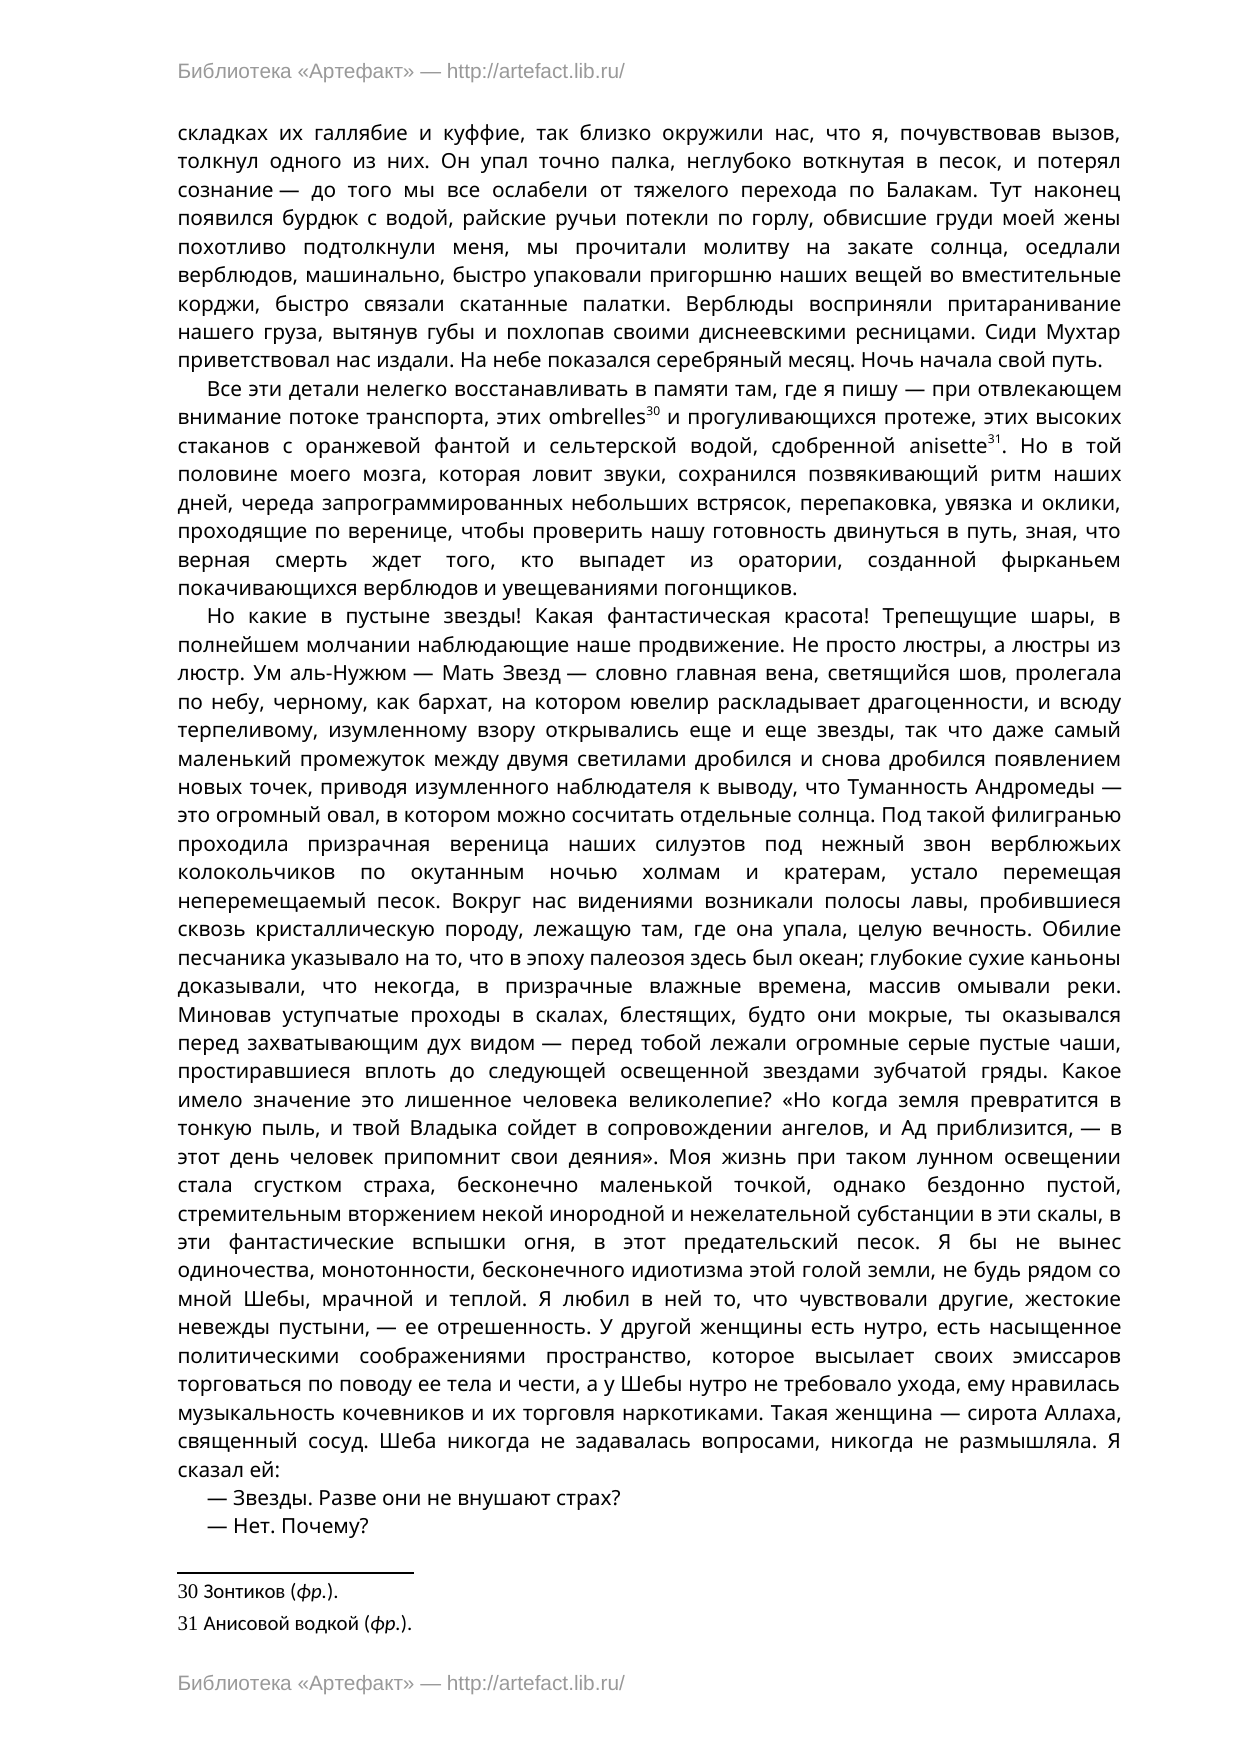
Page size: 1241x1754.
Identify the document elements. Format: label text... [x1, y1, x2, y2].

text Все эти детали нелегко восстанавливать в памяти там, где я пишу — при отвлекающем внимание потоке транспорта, этих ombrelles и прогуливающихся протеже, этих высоких стаканов с оранжевой фантой и сельтерской водой, сдобренной anisette. Но в той половине моего мозга, которая ловит звуки, сохранился позвякивающий ритм наших дней, череда запрограммированных небольших встрясок, перепаковка, увязка и оклики, проходящие по веренице, чтобы проверить нашу готовность двинуться в путь, зная, что верная смерть ждет того, кто выпадет из оратории, созданной фырканьем покачивающихся верблюдов и увещеваниями погонщиков. [177, 374, 1122, 602]
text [177, 118, 1122, 374]
text — Звезды. Разве они не внушают страх? [177, 1483, 1122, 1512]
text — Нет. Почему? [177, 1512, 1122, 1540]
text Но какие в пустыне звезды! Какая фантастическая красота! Трепещущие шары, в полнейшем молчании наблюдающие наше продвижение. Не просто люстры, а люстры из люстр. Ум аль-Нужюм — Мать Звезд — словно главная вена, светящийся шов, пролегала по небу, черному, как бархат, на котором ювелир раскладывает драгоценности, и всюду терпеливому, изумленному взору открывались еще и еще звезды, так что даже самый маленький промежуток между двумя светилами дробился и снова дробился появлением новых точек, приводя изумленного наблюдателя к выводу, что Туманность Андромеды — это огромный овал, в котором можно сосчитать отдельные солнца. Под такой филигранью проходила призрачная вереница наших силуэтов под нежный звон верблюжьих колокольчиков по окутанным ночью холмам и кратерам, устало перемещая неперемещаемый песок. Вокруг нас видениями возникали полосы лавы, пробившиеся сквозь кристаллическую породу, лежащую там, где она упала, целую вечность. Обилие песчаника указывало на то, что в эпоху палеозоя здесь был океан; глубокие сухие каньоны доказывали, что некогда, в призрачные влажные времена, массив омывали реки. Миновав уступчатые проходы в скалах, блестящих, будто они мокрые, ты оказывался перед захватывающим дух видом — перед тобой лежали огромные серые пустые чаши, простиравшиеся вплоть до следующей освещенной звездами зубчатой гряды. Какое имело значение это лишенное человека великолепие? «Но когда земля превратится в тонкую пыль, и твой Владыка сойдет в сопровождении ангелов, и Ад приблизится, — в этот день человек припомнит свои деяния». Моя жизнь при таком лунном освещении стала сгустком страха, бесконечно маленькой точкой, однако бездонно пустой, стремительным вторжением некой инородной и нежелательной субстанции в эти скалы, в эти фантастические вспышки огня, в этот предательский песок. Я бы не вынес одиночества, монотонности, бесконечного идиотизма этой голой земли, не будь рядом со мной Шебы, мрачной и теплой. Я любил в ней то, что чувствовали другие, жестокие невежды пустыни, — ее отрешенность. У другой женщины есть нутро, есть насыщенное политическими соображениями пространство, которое высылает своих эмиссаров торговаться по поводу ее тела и чести, а у Шебы нутро не требовало ухода, ему нравилась музыкальность кочевников и их торговля наркотиками. Такая женщина — сирота Аллаха, священный сосуд. Шеба никогда не задавалась вопросами, никогда не размышляла. Я сказал ей: [177, 602, 1122, 1483]
